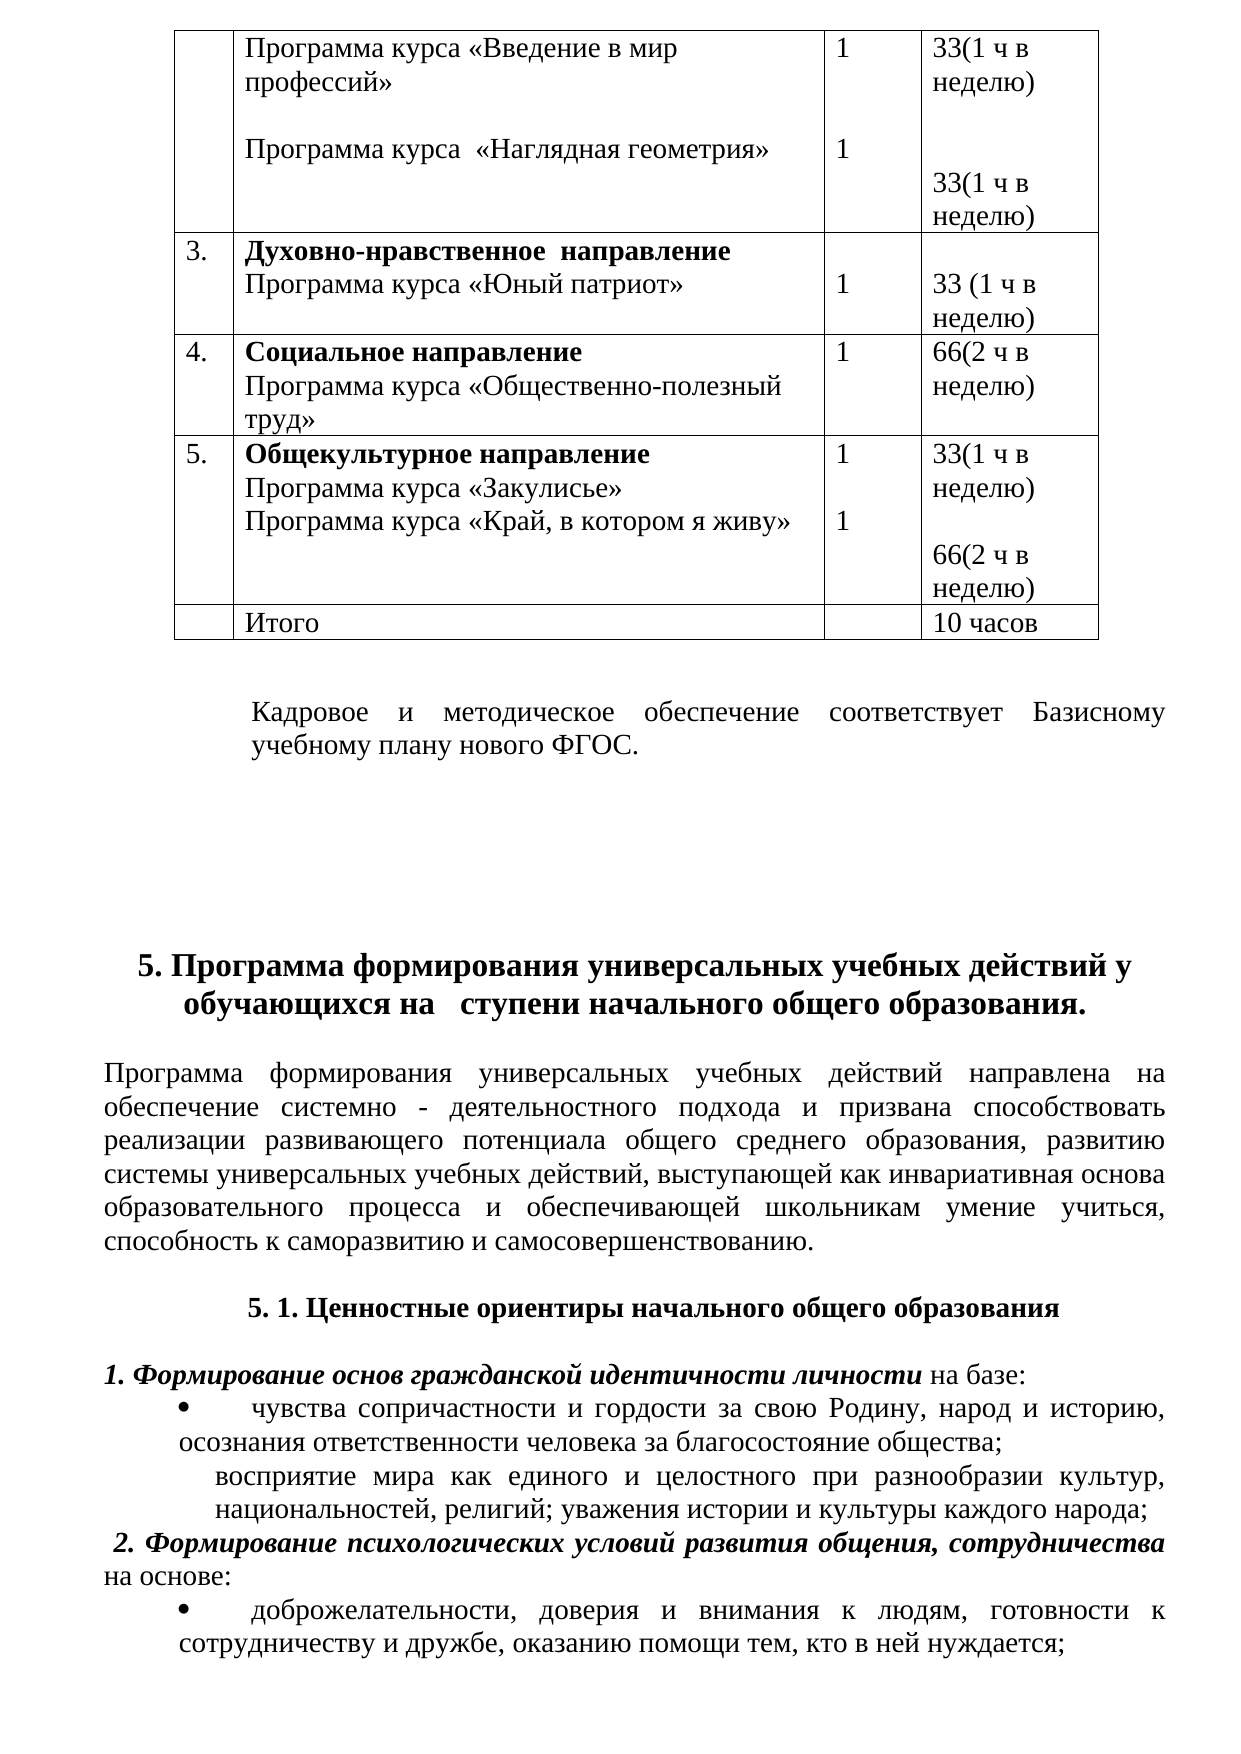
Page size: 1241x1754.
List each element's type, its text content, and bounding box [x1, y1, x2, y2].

table_cell [825, 605, 921, 638]
list 5. Программа формирования универсальных учебных действий у обучающихся на ступени начального общего образования. [103, 945, 1166, 1022]
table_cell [922, 31, 1098, 232]
table_cell 4. [175, 335, 233, 435]
table_cell 33(1 ч в неделю) 66(2 ч в неделю) [922, 436, 1098, 604]
table_cell [175, 605, 233, 638]
list доброжелательности, доверия и внимания к людям, готовности к сотрудничеству и дружбе, оказанию помощи тем, кто в ней нуждается; [178, 1592, 1166, 1659]
table_cell Духовно-нравственное направление Программа курса «Юный патриот» [234, 233, 824, 333]
table_cell 1 1 [825, 31, 921, 232]
table_cell 1 [825, 335, 921, 435]
text восприятие мира как единого и целостного при разнообразии культур, национальностей, религий; уважения истории и культуры каждого народа; [215, 1458, 1166, 1525]
text 2. Формирование психологических условий развития общения, сотрудничества на основе: [103, 1525, 1166, 1592]
table_cell Итого [234, 605, 824, 638]
table_cell 5. [175, 436, 233, 604]
table_cell 1 [825, 233, 921, 333]
table_cell 3. [175, 233, 233, 333]
list чувства сопричастности и гордости за свою Родину, народ и историю, осознания ответственности человека за благосостояние общества; [178, 1391, 1166, 1458]
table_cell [234, 31, 824, 232]
table_cell 1 1 [825, 436, 921, 604]
table_cell 10 часов [922, 605, 1098, 638]
text Кадровое и методическое обеспечение соответствует Базисному учебному плану нового ФГОС. [251, 694, 1166, 761]
text Программа формирования универсальных учебных действий направлена на обеспечение системно - деятельностного подхода и призвана способствовать реализации развивающего потенциала общего среднего образования, развитию системы универсальных учебных действий, выступающей как инвариативная основа образовательного процесса и обеспечивающей школьникам умение учиться, способность к саморазвитию и самосовершенствованию. [103, 1055, 1166, 1256]
text 1. Формирование основ гражданской идентичности личности на базе: [103, 1357, 1166, 1391]
table_cell Общекультурное направление Программа курса «Закулисье» Программа курса «Край, в котором я живу» [234, 436, 824, 604]
table_cell 2. [175, 31, 233, 232]
table_cell 33 (1 ч в неделю) [922, 233, 1098, 333]
text 5. 1. Ценностные ориентиры начального общего образования [141, 1290, 1166, 1323]
table_cell 66(2 ч в неделю) [922, 335, 1098, 435]
table_cell Социальное направление Программа курса «Общественно-полезный труд» [234, 335, 824, 435]
